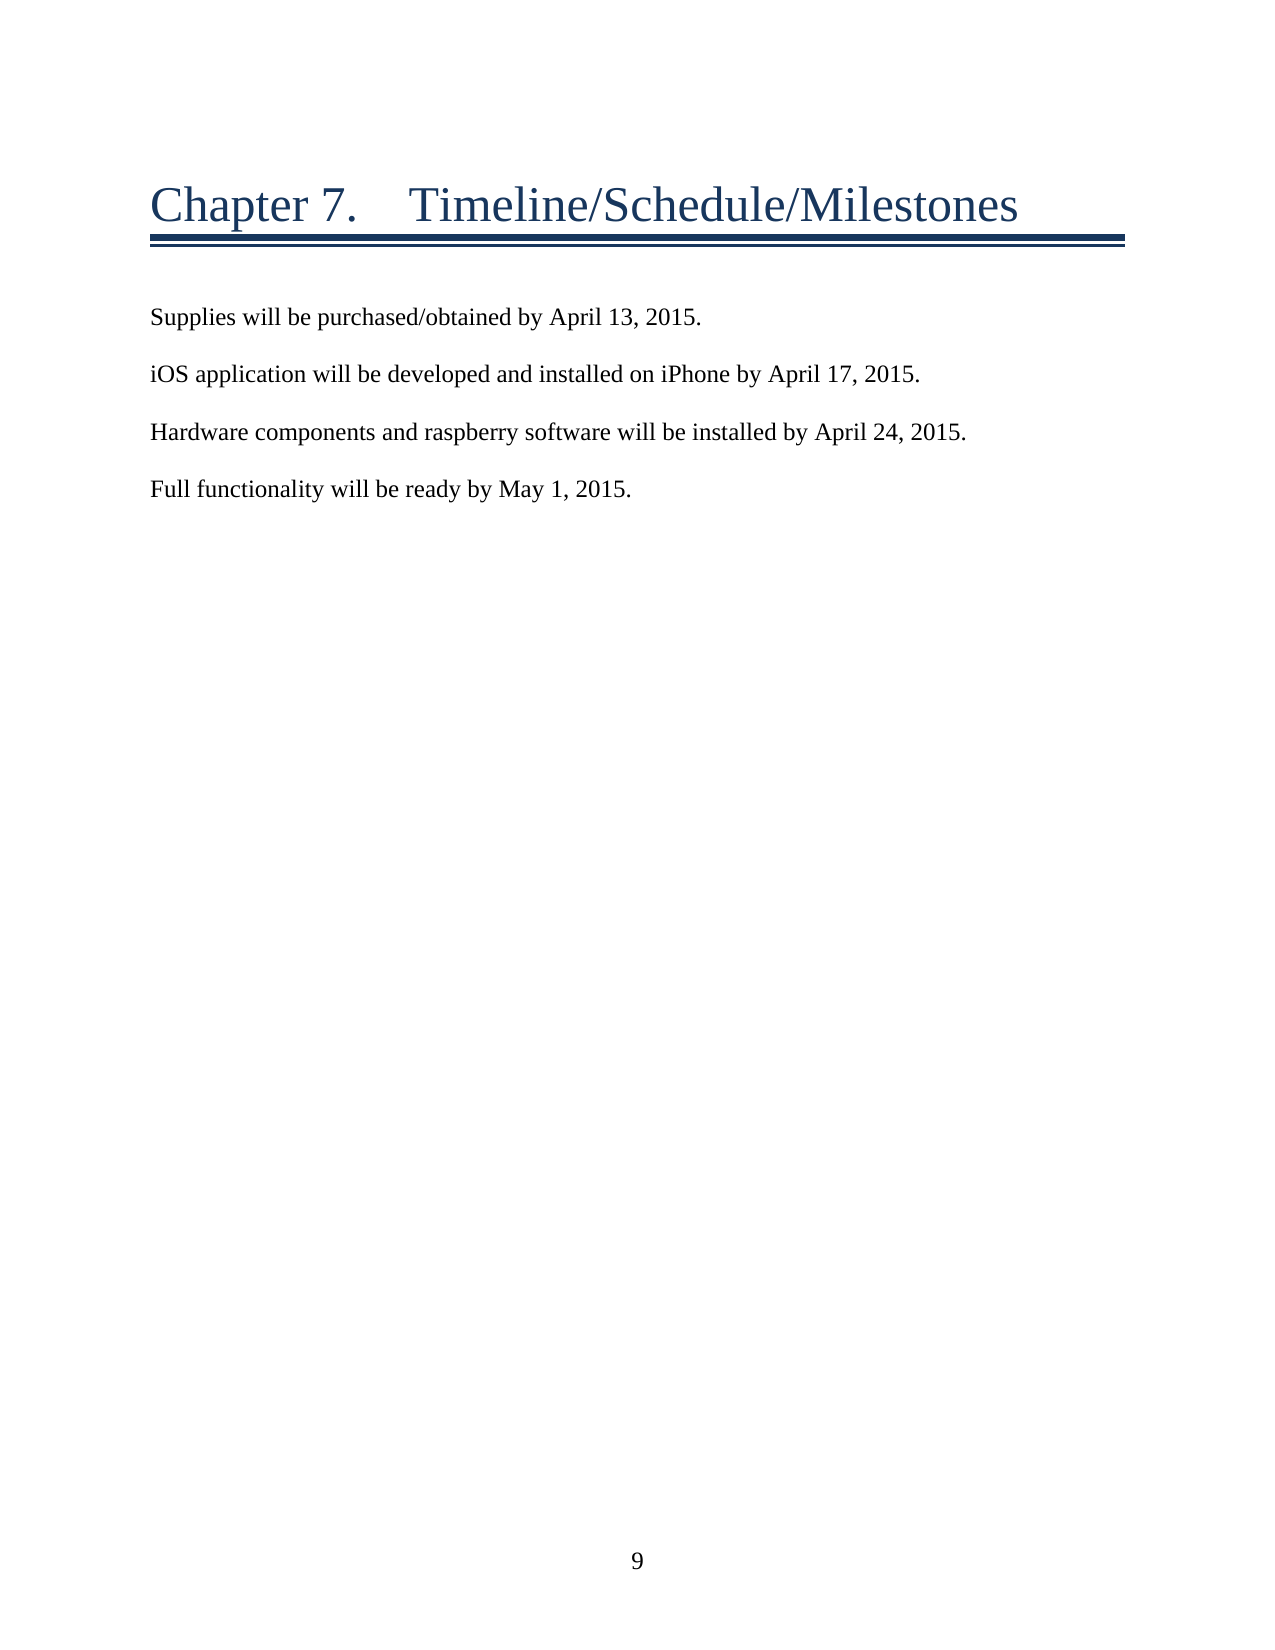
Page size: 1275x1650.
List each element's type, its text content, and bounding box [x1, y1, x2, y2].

text iOS application will be developed and installed on iPhone by April 17, 2015. [150, 359, 1125, 388]
text Hardware components and raspberry software will be installed by April 24, 2015. [150, 417, 1125, 445]
text Full functionality will be ready by May 1, 2015. [150, 474, 1125, 503]
text Supplies will be purchased/obtained by April 13, 2015. [150, 302, 1125, 330]
subtitle Timeline/Schedule/Milestones [150, 175, 1125, 234]
